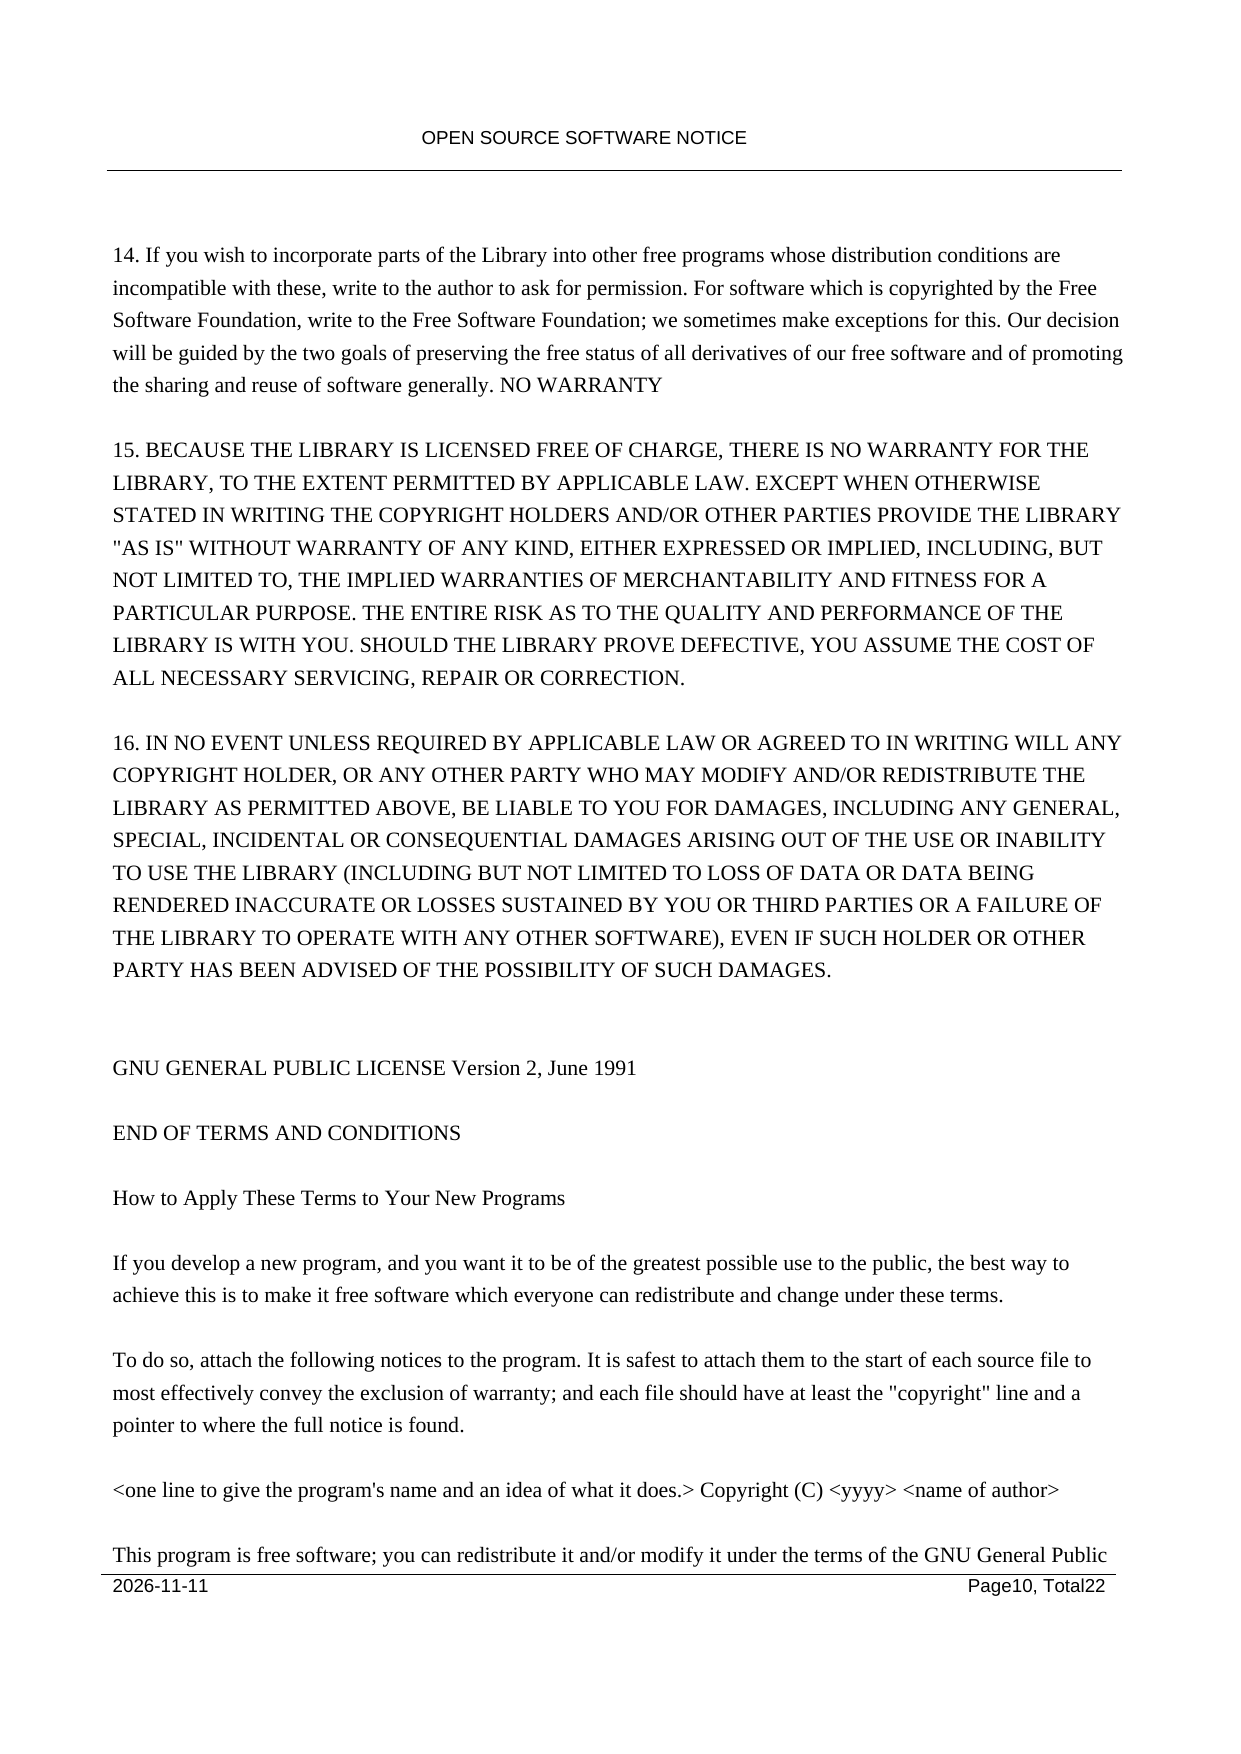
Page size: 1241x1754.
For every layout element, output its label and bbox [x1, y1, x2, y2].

text [112, 206, 1128, 1571]
